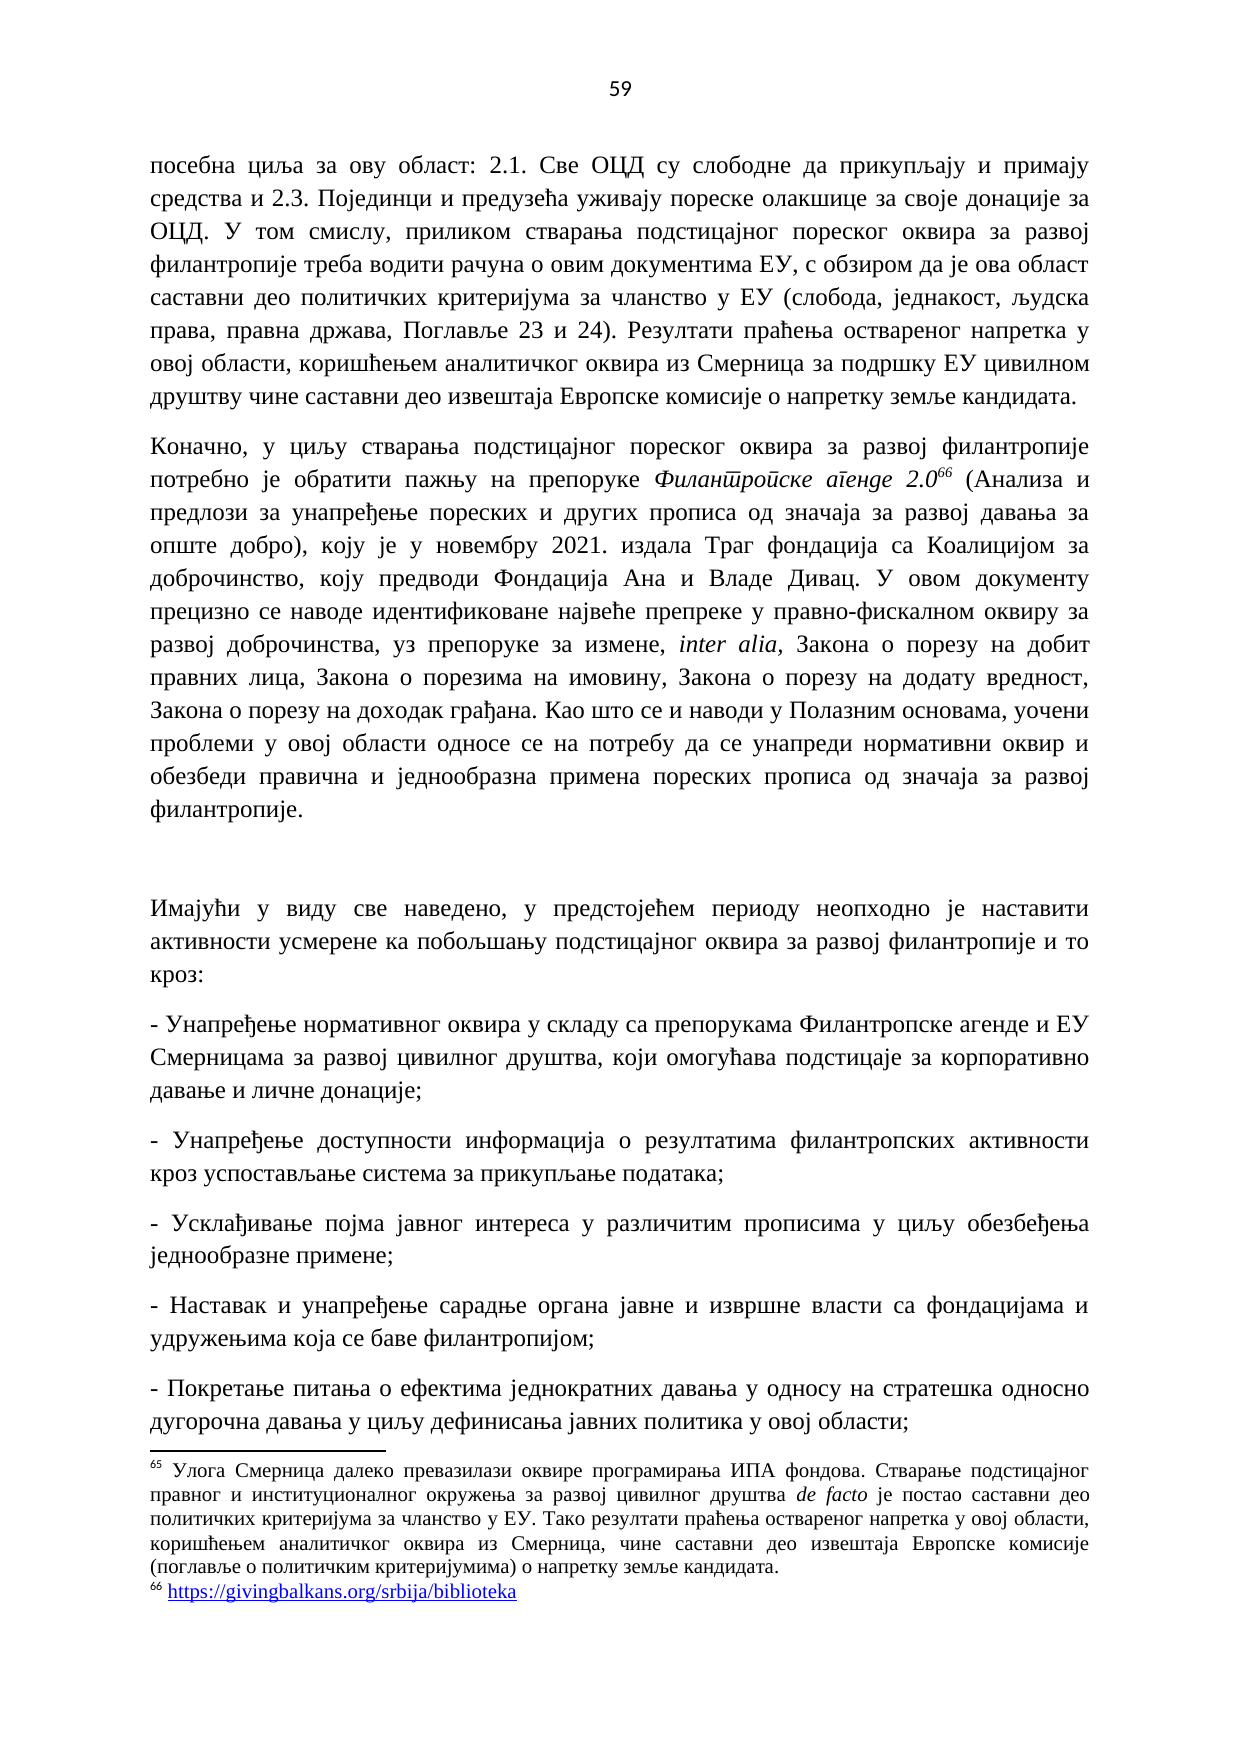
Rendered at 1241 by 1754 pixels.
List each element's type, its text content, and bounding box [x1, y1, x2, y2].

text - Покретање питања о ефектима једнократних давања у односу на стратешка односно дугорочна давања у циљу дефинисања јавних политика у овој области; [150, 1373, 1090, 1435]
text - Наставак и унапређење сарадње органа јавне и извршне власти са фондацијама и удружењима која се баве филантропијом; [150, 1290, 1090, 1352]
text - Усклађивање појма јавног интереса у различитим прописима у циљу обезбеђења једнообразне примене; [150, 1208, 1090, 1269]
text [150, 150, 1090, 410]
text - Унапређење доступности информација о резултатима филантропских активности кроз успостављање система за прикупљање података; [150, 1125, 1090, 1187]
text - Унапређење нормативног оквира у складу са препорукама Филантропске агенде и ЕУ Смерницама за развој цивилног друштва, који омогућава подстицаје за корпоративно давање и личне донације; [150, 1009, 1090, 1104]
text Коначно, у циљу стварања подстицајног пореског оквира за развој филантропије потребно је обратити пажњу на препоруке Филантропске агенде 2.0 (Анализа и предлози за унапређење пореских и других прописа од значаја за развој давања за опште добро), коју је у новембру 2021. издала Траг фондација са Коалицијом за доброчинство, коју предводи Фондација Ана и Владе Дивац. У овом документу прецизно се наводе идентификоване највеће препреке у правно-фискалном оквиру за развој доброчинства, уз препоруке за измене, inter alia, Закона о порезу на добит правних лица, Закона о порезима на имовину, Закона о порезу на додату вредност, Закона о порезу на доходак грађана. Као што се и наводи у Полазним основама, уочени проблеми у овој области односе се на потребу да се унапреди нормативни оквир и обезбеди правична и једнообразна примена пореских прописа од значаја за развој филантропије. [150, 431, 1090, 823]
text Имајући у виду све наведено, у предстојећем периоду неопходно је наставити активности усмерене ка побољшању подстицајног оквира за развој филантропије и то кроз: [150, 893, 1090, 988]
